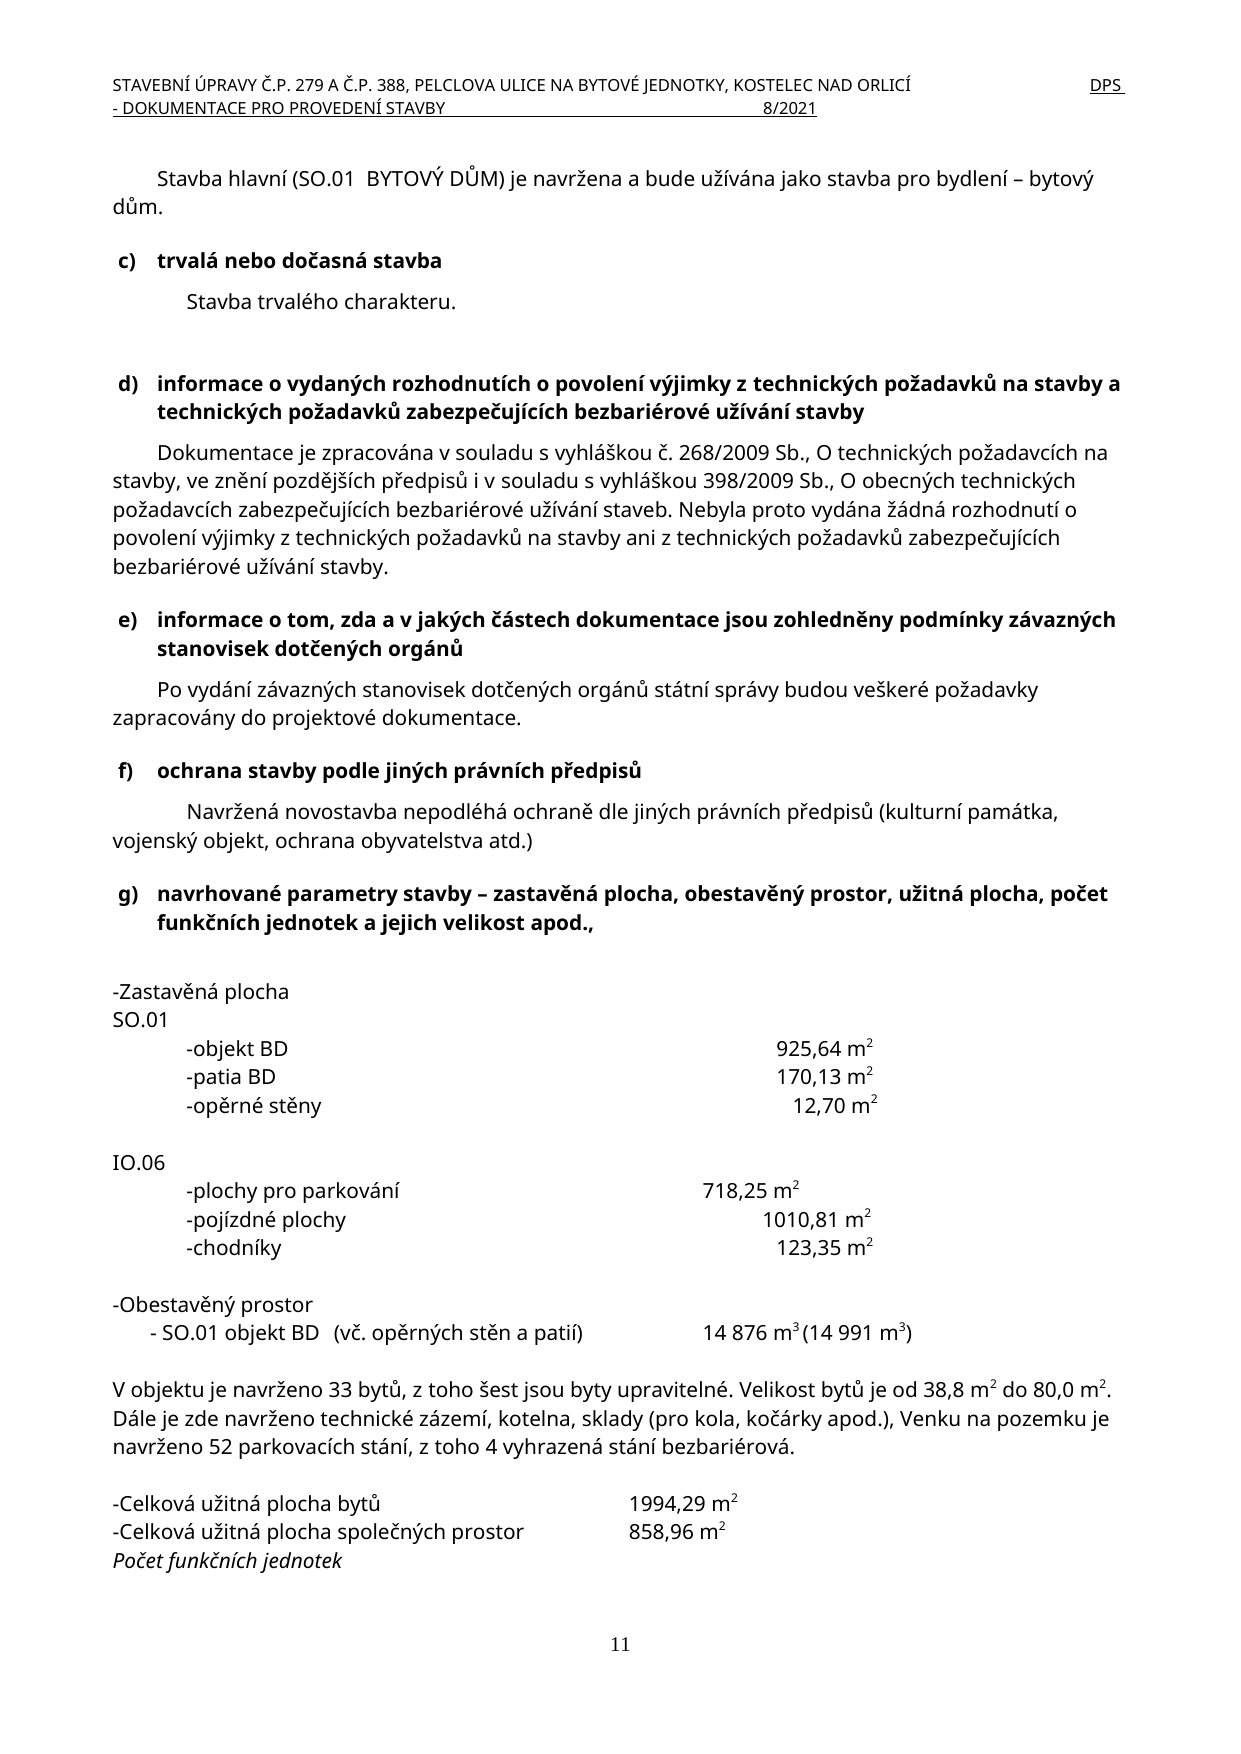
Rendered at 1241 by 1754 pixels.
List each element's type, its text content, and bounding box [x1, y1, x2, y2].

text Stavba trvalého charakteru. [112, 287, 1128, 315]
text Navržená novostavba nepodléhá ochraně dle jiných právních předpisů (kulturní památka, vojenský objekt, ochrana obyvatelstva atd.) [112, 797, 1128, 854]
text Dokumentace je zpracována v souladu s vyhláškou č. 268/2009 Sb., O technických požadavcích na stavby, ve znění pozdějších předpisů i v souladu s vyhláškou 398/2009 Sb., O obecných technických požadavcích zabezpečujících bezbariérové užívání staveb. Nebyla proto vydána žádná rozhodnutí o povolení výjimky z technických požadavků na stavby ani z technických požadavků zabezpečujících bezbariérové užívání stavby. [112, 438, 1128, 580]
text -objekt BD 925,64 m2 [112, 1034, 1128, 1062]
list informace o vydaných rozhodnutích o povolení výjimky z technických požadavků na stavby a technických požadavků zabezpečujících bezbariérové užívání stavby [118, 369, 1128, 426]
list informace o tom, zda a v jakých částech dokumentace jsou zohledněny podmínky závazných stanovisek dotčených orgánů [118, 605, 1128, 662]
text -opěrné stěny 12,70 m2 [112, 1091, 1128, 1119]
text IO.06 [112, 1148, 1128, 1176]
text Stavba hlavní (SO.01 BYTOVÝ DŮM) je navržena a bude užívána jako stavba pro bydlení – bytový dům. [112, 164, 1128, 221]
list ochrana stavby podle jiných právních předpisů [118, 757, 1128, 785]
text Po vydání závazných stanovisek dotčených orgánů státní správy budou veškeré požadavky zapracovány do projektové dokumentace. [112, 675, 1128, 732]
text V objektu je navrženo 33 bytů, z toho šest jsou byty upravitelné. Velikost bytů je od 38,8 m2 do 80,0 m2. Dále je zde navrženo technické zázemí, kotelna, sklady (pro kola, kočárky apod.), Venku na pozemku je navrženo 52 parkovacích stání, z toho 4 vyhrazená stání bezbariérová. [112, 1375, 1128, 1461]
text SO.01 [112, 1006, 1128, 1034]
text -patia BD 170,13 m2 [112, 1062, 1128, 1091]
list trvalá nebo dočasná stavba [118, 246, 1128, 274]
text -plochy pro parkování 718,25 m2 [112, 1176, 1128, 1205]
text -pojízdné plochy 1010,81 m2 [112, 1205, 1128, 1233]
text - SO.01 objekt BD (vč. opěrných stěn a patií) 14 876 m3 (14 991 m3) [112, 1318, 1128, 1347]
text -chodníky 123,35 m2 [112, 1233, 1128, 1262]
list navrhované parametry stavby – zastavěná plocha, obestavěný prostor, užitná plocha, počet funkčních jednotek a jejich velikost apod., [118, 879, 1128, 936]
text -Obestavěný prostor [112, 1290, 1128, 1318]
text -Celková užitná plocha společných prostor 858,96 m2 [112, 1517, 1128, 1546]
text Počet funkčních jednotek [112, 1546, 1128, 1574]
text -Zastavěná plocha [112, 977, 1128, 1006]
text -Celková užitná plocha bytů 1994,29 m2 [112, 1489, 1128, 1517]
